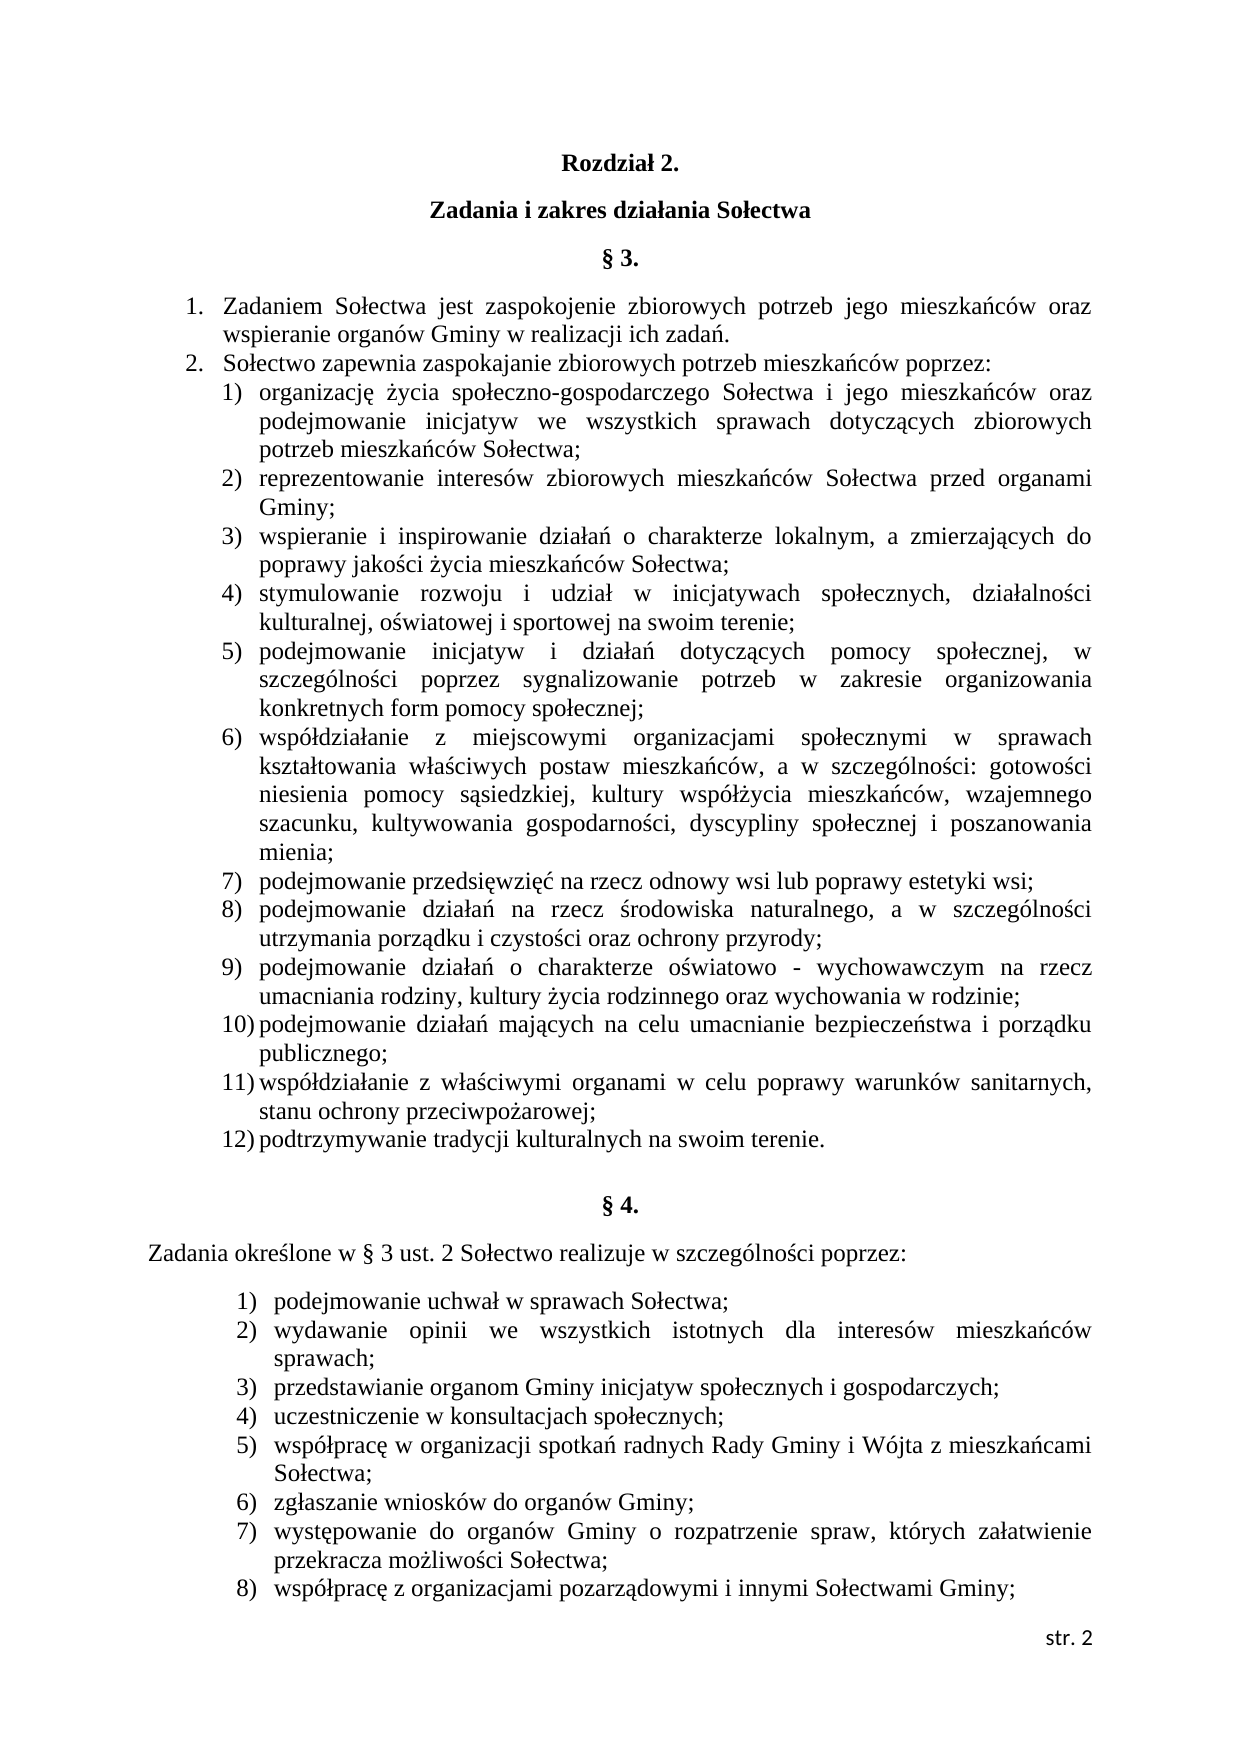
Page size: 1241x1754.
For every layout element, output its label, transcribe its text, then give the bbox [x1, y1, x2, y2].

list reprezentowanie interesów zbiorowych mieszkańców Sołectwa przed organami Gminy; [221, 463, 1093, 521]
list organizację życia społeczno-gospodarczego Sołectwa i jego mieszkańców oraz podejmowanie inicjatyw we wszystkich sprawach dotyczących zbiorowych potrzeb mieszkańców Sołectwa; [221, 377, 1093, 463]
list współpracę w organizacji spotkań radnych Rady Gminy i Wójta z mieszkańcami Sołectwa; [236, 1430, 1093, 1487]
list występowanie do organów Gminy o rozpatrzenie spraw, których załatwienie przekracza możliwości Sołectwa; [236, 1516, 1093, 1573]
list zgłaszanie wniosków do organów Gminy; [236, 1487, 1093, 1516]
text § 3. [148, 243, 1093, 272]
list podejmowanie przedsięwzięć na rzecz odnowy wsi lub poprawy estetyki wsi; [221, 866, 1093, 894]
list współpracę z organizacjami pozarządowymi i innymi Sołectwami Gminy; [236, 1573, 1093, 1602]
text Zadania określone w § 3 ust. 2 Sołectwo realizuje w szczególności poprzez: [148, 1238, 1093, 1267]
list podtrzymywanie tradycji kulturalnych na swoim terenie. [221, 1124, 1093, 1153]
list przedstawianie organom Gminy inicjatyw społecznych i gospodarczych; [236, 1372, 1093, 1401]
list stymulowanie rozwoju i udział w inicjatywach społecznych, działalności kulturalnej, oświatowej i sportowej na swoim terenie; [221, 578, 1093, 636]
list podejmowanie działań mających na celu umacnianie bezpieczeństwa i porządku publicznego; [221, 1009, 1093, 1067]
list wspieranie i inspirowanie działań o charakterze lokalnym, a zmierzających do poprawy jakości życia mieszkańców Sołectwa; [221, 521, 1093, 578]
list współdziałanie z właściwymi organami w celu poprawy warunków sanitarnych, stanu ochrony przeciwpożarowej; [221, 1067, 1093, 1124]
list wydawanie opinii we wszystkich istotnych dla interesów mieszkańców sprawach; [236, 1315, 1093, 1372]
list Zadaniem Sołectwa jest zaspokojenie zbiorowych potrzeb jego mieszkańców oraz wspieranie organów Gminy w realizacji ich zadań. [185, 291, 1093, 348]
list uczestniczenie w konsultacjach społecznych; [236, 1401, 1093, 1430]
list Sołectwo zapewnia zaspokajanie zbiorowych potrzeb mieszkańców poprzez: [185, 348, 1093, 377]
list podejmowanie inicjatyw i działań dotyczących pomocy społecznej, w szczególności poprzez sygnalizowanie potrzeb w zakresie organizowania konkretnych form pomocy społecznej; [221, 636, 1093, 722]
list podejmowanie działań na rzecz środowiska naturalnego, a w szczególności utrzymania porządku i czystości oraz ochrony przyrody; [221, 894, 1093, 952]
text § 4. [148, 1191, 1093, 1219]
text Rozdział 2. [148, 148, 1093, 176]
list współdziałanie z miejscowymi organizacjami społecznymi w sprawach kształtowania właściwych postaw mieszkańców, a w szczególności: gotowości niesienia pomocy sąsiedzkiej, kultury współżycia mieszkańców, wzajemnego szacunku, kultywowania gospodarności, dyscypliny społecznej i poszanowania mienia; [221, 722, 1093, 866]
text Zadania i zakres działania Sołectwa [148, 195, 1093, 224]
list podejmowanie działań o charakterze oświatowo - wychowawczym na rzecz umacniania rodziny, kultury życia rodzinnego oraz wychowania w rodzinie; [221, 952, 1093, 1009]
list podejmowanie uchwał w sprawach Sołectwa; [236, 1286, 1093, 1315]
